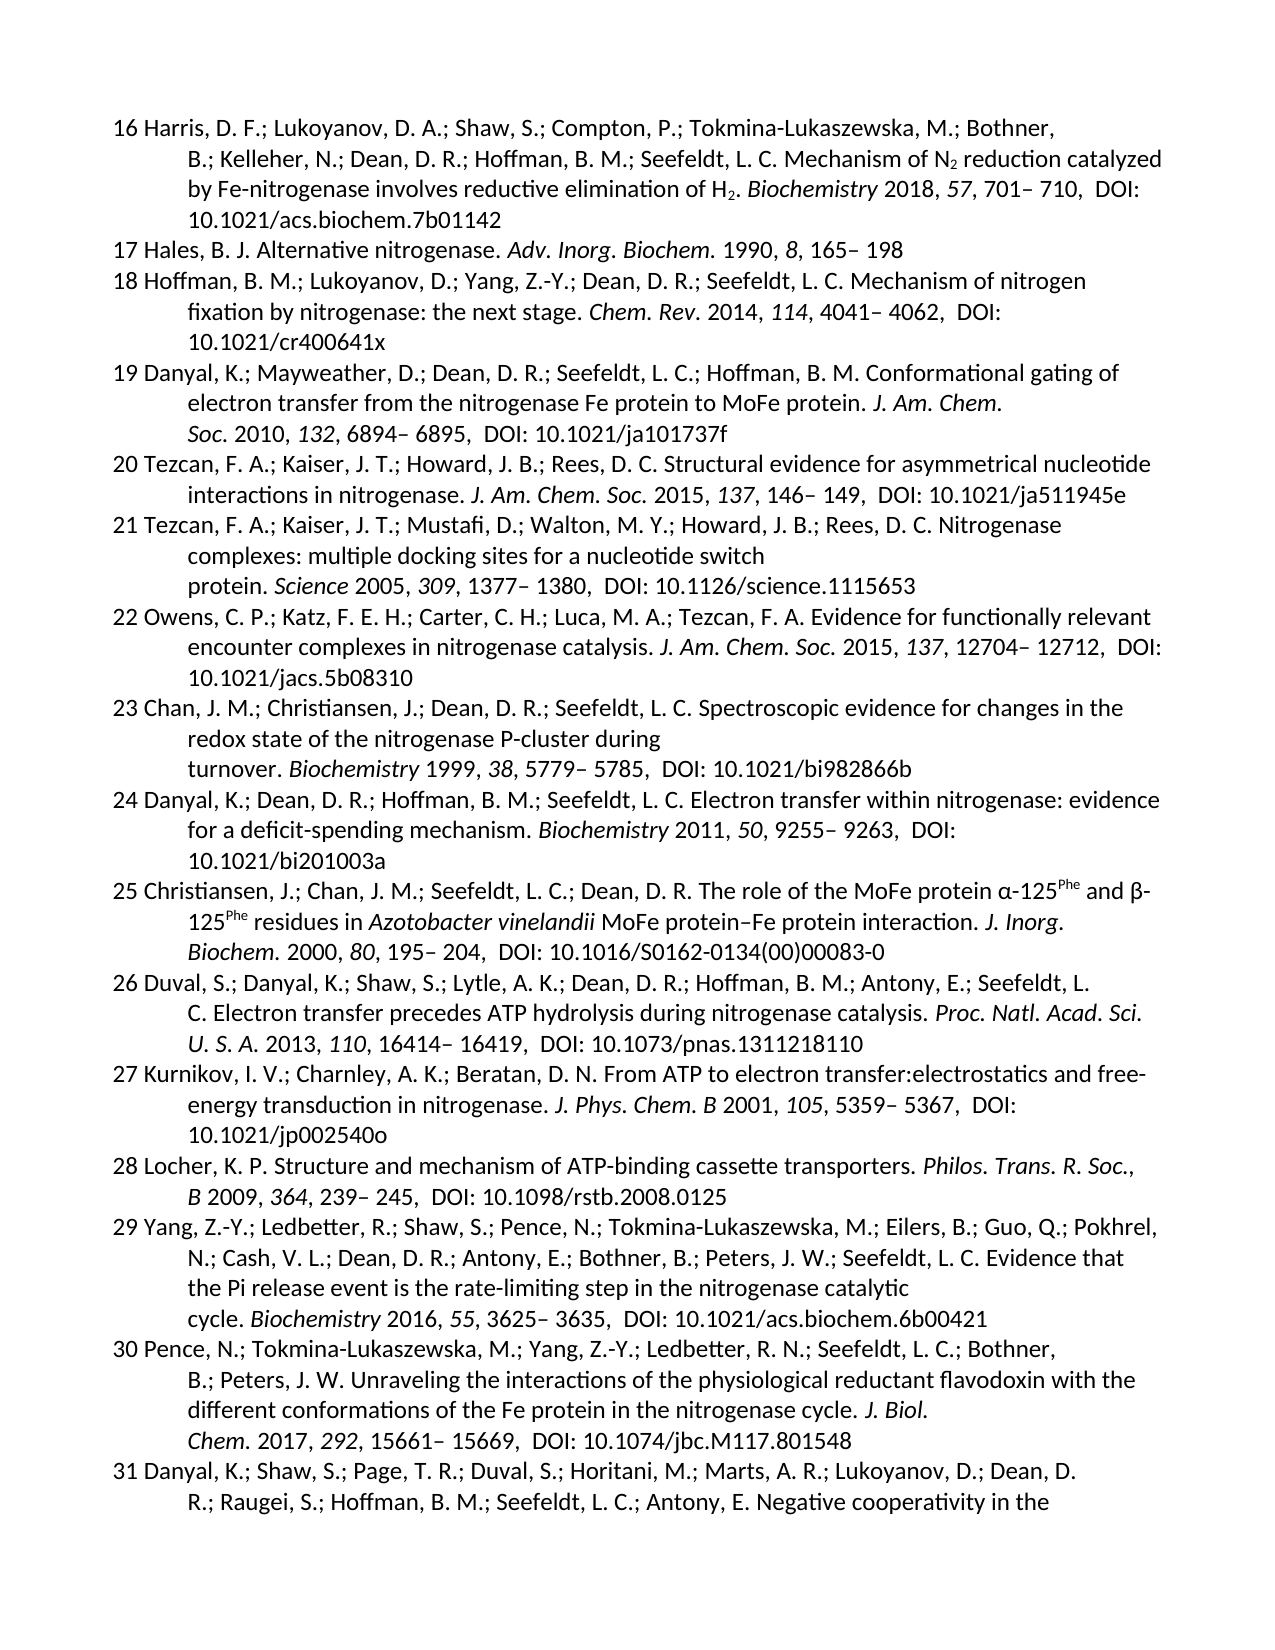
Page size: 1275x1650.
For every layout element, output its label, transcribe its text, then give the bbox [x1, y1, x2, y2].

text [112, 1455, 1162, 1516]
text 29 Yang, Z.-Y.; Ledbetter, R.; Shaw, S.; Pence, N.; Tokmina-Lukaszewska, M.; Eilers, B.; Guo, Q.; Pokhrel, N.; Cash, V. L.; Dean, D. R.; Antony, E.; Bothner, B.; Peters, J. W.; Seefeldt, L. C. Evidence that the Pi release event is the rate-limiting step in the nitrogenase catalytic cycle. Biochemistry 2016, 55, 3625– 3635, DOI: 10.1021/acs.biochem.6b00421 [112, 1211, 1162, 1333]
text 22 Owens, C. P.; Katz, F. E. H.; Carter, C. H.; Luca, M. A.; Tezcan, F. A. Evidence for functionally relevant encounter complexes in nitrogenase catalysis. J. Am. Chem. Soc. 2015, 137, 12704– 12712, DOI: 10.1021/jacs.5b08310 [112, 601, 1162, 692]
text 18 Hoffman, B. M.; Lukoyanov, D.; Yang, Z.-Y.; Dean, D. R.; Seefeldt, L. C. Mechanism of nitrogen fixation by nitrogenase: the next stage. Chem. Rev. 2014, 114, 4041– 4062, DOI: 10.1021/cr400641x [112, 265, 1162, 357]
text 24 Danyal, K.; Dean, D. R.; Hoffman, B. M.; Seefeldt, L. C. Electron transfer within nitrogenase: evidence for a deficit-spending mechanism. Biochemistry 2011, 50, 9255– 9263, DOI: 10.1021/bi201003a [112, 784, 1162, 876]
text 20 Tezcan, F. A.; Kaiser, J. T.; Howard, J. B.; Rees, D. C. Structural evidence for asymmetrical nucleotide interactions in nitrogenase. J. Am. Chem. Soc. 2015, 137, 146– 149, DOI: 10.1021/ja511945e [112, 448, 1162, 509]
text 17 Hales, B. J. Alternative nitrogenase. Adv. Inorg. Biochem. 1990, 8, 165– 198 [112, 234, 1162, 265]
text 23 Chan, J. M.; Christiansen, J.; Dean, D. R.; Seefeldt, L. C. Spectroscopic evidence for changes in the redox state of the nitrogenase P-cluster during turnover. Biochemistry 1999, 38, 5779– 5785, DOI: 10.1021/bi982866b [112, 692, 1162, 784]
text 25 Christiansen, J.; Chan, J. M.; Seefeldt, L. C.; Dean, D. R. The role of the MoFe protein α-125Phe and β-125Phe residues in Azotobacter vinelandii MoFe protein–Fe protein interaction. J. Inorg. Biochem. 2000, 80, 195– 204, DOI: 10.1016/S0162-0134(00)00083-0 [112, 876, 1162, 967]
text 16 Harris, D. F.; Lukoyanov, D. A.; Shaw, S.; Compton, P.; Tokmina-Lukaszewska, M.; Bothner, B.; Kelleher, N.; Dean, D. R.; Hoffman, B. M.; Seefeldt, L. C. Mechanism of N2 reduction catalyzed by Fe-nitrogenase involves reductive elimination of H2. Biochemistry 2018, 57, 701– 710, DOI: 10.1021/acs.biochem.7b01142 [112, 112, 1162, 234]
text 27 Kurnikov, I. V.; Charnley, A. K.; Beratan, D. N. From ATP to electron transfer:electrostatics and free-energy transduction in nitrogenase. J. Phys. Chem. B 2001, 105, 5359– 5367, DOI: 10.1021/jp002540o [112, 1059, 1162, 1150]
text 30 Pence, N.; Tokmina-Lukaszewska, M.; Yang, Z.-Y.; Ledbetter, R. N.; Seefeldt, L. C.; Bothner, B.; Peters, J. W. Unraveling the interactions of the physiological reductant flavodoxin with the different conformations of the Fe protein in the nitrogenase cycle. J. Biol. Chem. 2017, 292, 15661– 15669, DOI: 10.1074/jbc.M117.801548 [112, 1333, 1162, 1455]
text 28 Locher, K. P. Structure and mechanism of ATP-binding cassette transporters. Philos. Trans. R. Soc., B 2009, 364, 239– 245, DOI: 10.1098/rstb.2008.0125 [112, 1150, 1162, 1211]
text 19 Danyal, K.; Mayweather, D.; Dean, D. R.; Seefeldt, L. C.; Hoffman, B. M. Conformational gating of electron transfer from the nitrogenase Fe protein to MoFe protein. J. Am. Chem. Soc. 2010, 132, 6894– 6895, DOI: 10.1021/ja101737f [112, 357, 1162, 448]
text 26 Duval, S.; Danyal, K.; Shaw, S.; Lytle, A. K.; Dean, D. R.; Hoffman, B. M.; Antony, E.; Seefeldt, L. C. Electron transfer precedes ATP hydrolysis during nitrogenase catalysis. Proc. Natl. Acad. Sci. U. S. A. 2013, 110, 16414– 16419, DOI: 10.1073/pnas.1311218110 [112, 967, 1162, 1059]
text 21 Tezcan, F. A.; Kaiser, J. T.; Mustafi, D.; Walton, M. Y.; Howard, J. B.; Rees, D. C. Nitrogenase complexes: multiple docking sites for a nucleotide switch protein. Science 2005, 309, 1377– 1380, DOI: 10.1126/science.1115653 [112, 509, 1162, 601]
